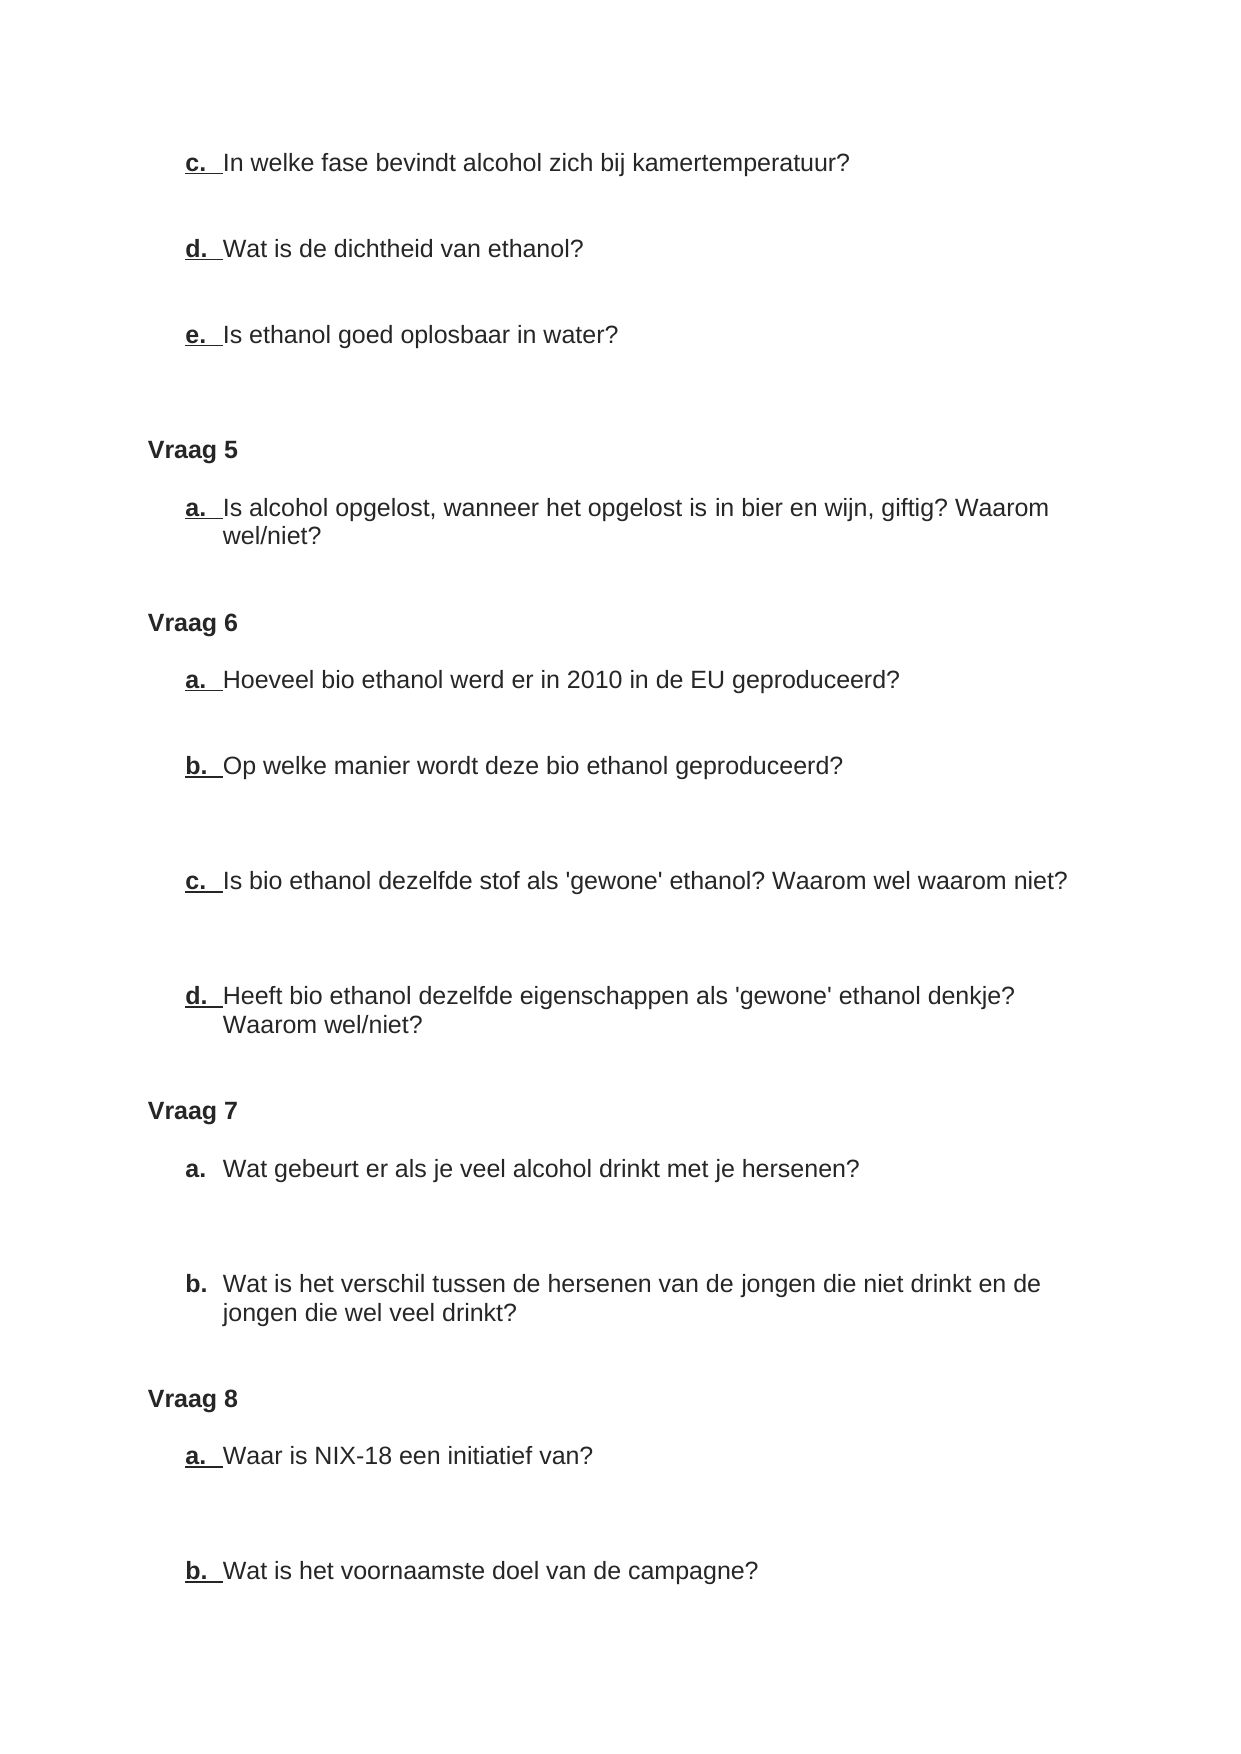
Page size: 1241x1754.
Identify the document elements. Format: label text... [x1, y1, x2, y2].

list Wat is het verschil tussen de hersenen van de jongen die niet drinkt en de jongen die wel veel drinkt? [185, 1269, 1093, 1326]
list Is ethanol goed oplosbaar in water? [185, 320, 1093, 349]
list Wat gebeurt er als je veel alcohol drinkt met je hersenen? [185, 1154, 1093, 1183]
text Vraag 6 [148, 608, 1093, 636]
text Vraag 5 [148, 435, 1093, 464]
list Op welke manier wordt deze bio ethanol geproduceerd? [185, 751, 1093, 780]
text Vraag 7 [148, 1096, 1093, 1125]
list Is bio ethanol dezelfde stof als 'gewone' ethanol? Waarom wel waarom niet? [185, 866, 1093, 895]
list Wat is de dichtheid van ethanol? [185, 234, 1093, 263]
text Vraag 8 [148, 1384, 1093, 1413]
list Is alcohol opgelost, wanneer het opgelost is in bier en wijn, giftig? Waarom wel/niet? [185, 493, 1093, 550]
list Waar is NIX-18 een initiatief van? [185, 1441, 1093, 1470]
list Wat is het voornaamste doel van de campagne? [185, 1556, 1093, 1585]
list Hoeveel bio ethanol werd er in 2010 in de EU geproduceerd? [185, 665, 1093, 694]
list Heeft bio ethanol dezelfde eigenschappen als 'gewone' ethanol denkje? Waarom wel/niet? [185, 981, 1093, 1039]
list In welke fase bevindt alcohol zich bij kamertemperatuur? [185, 148, 1093, 176]
